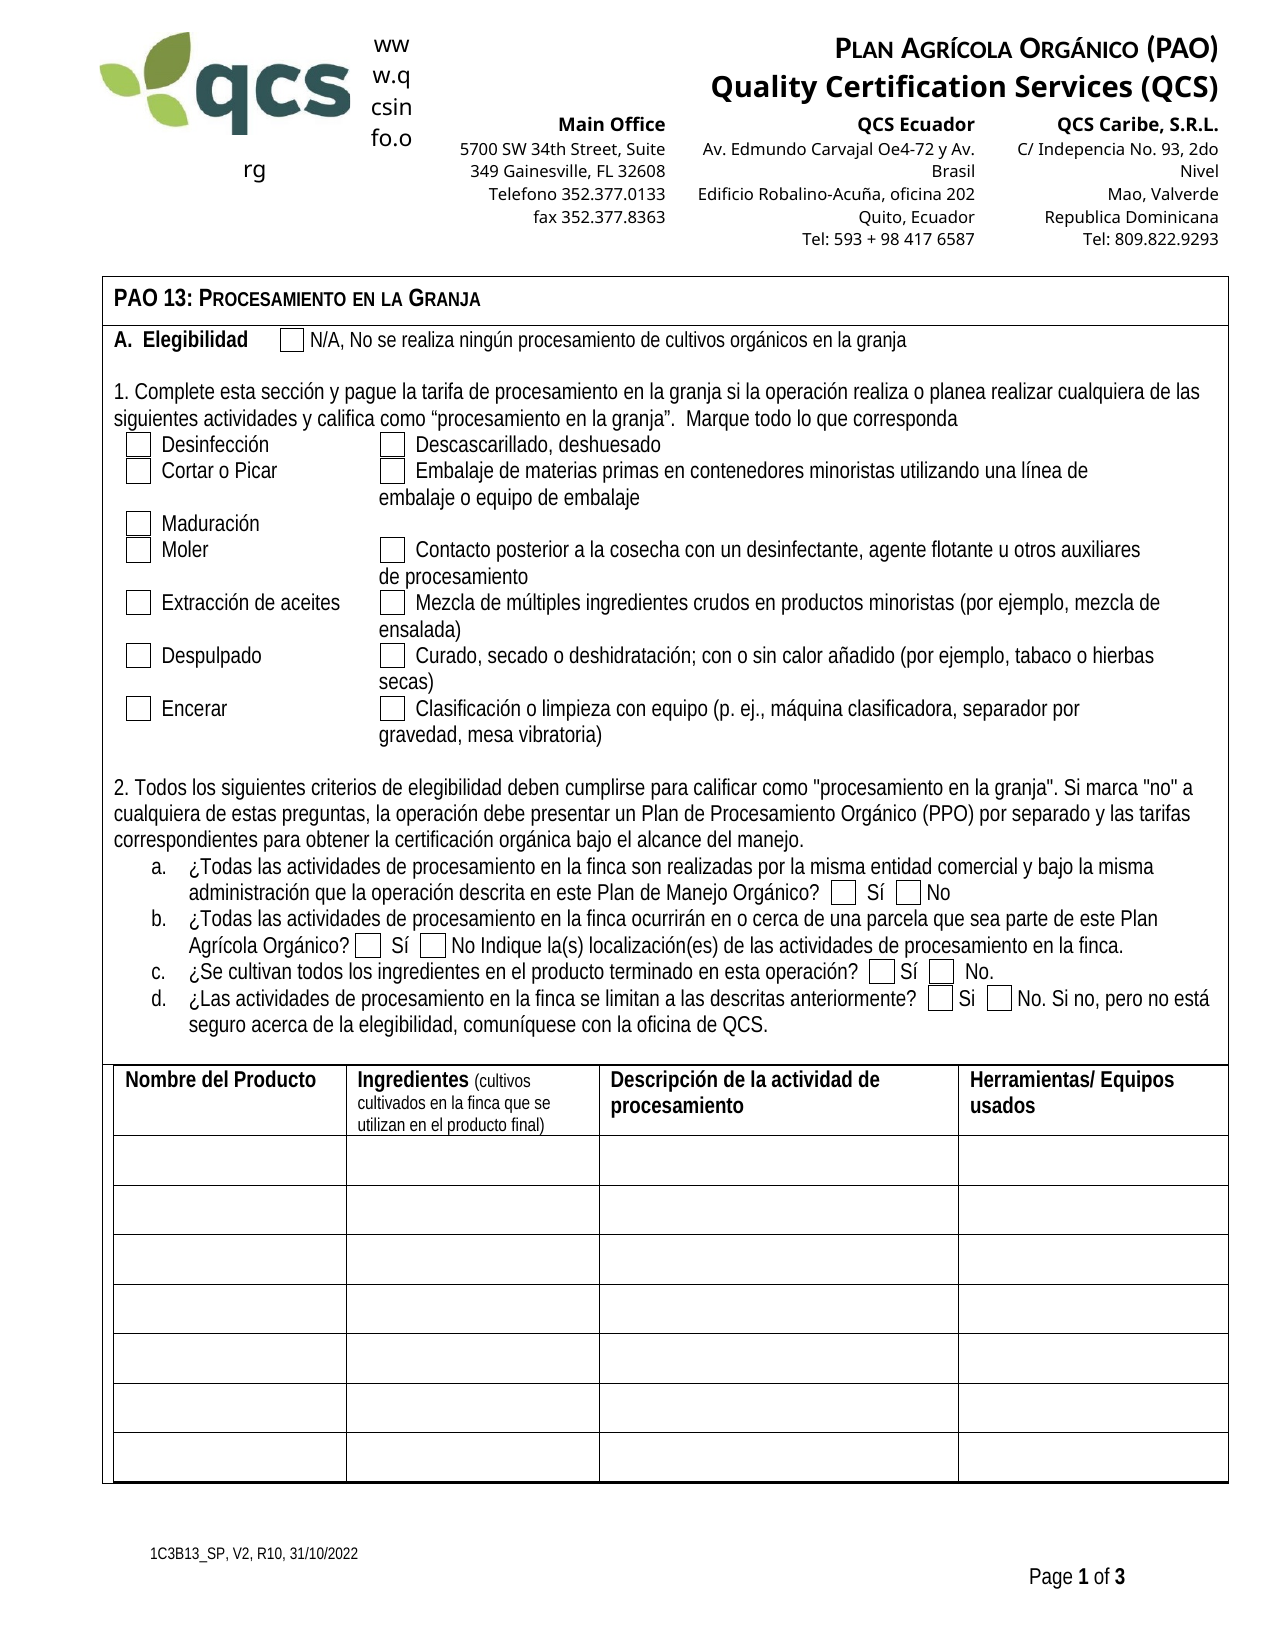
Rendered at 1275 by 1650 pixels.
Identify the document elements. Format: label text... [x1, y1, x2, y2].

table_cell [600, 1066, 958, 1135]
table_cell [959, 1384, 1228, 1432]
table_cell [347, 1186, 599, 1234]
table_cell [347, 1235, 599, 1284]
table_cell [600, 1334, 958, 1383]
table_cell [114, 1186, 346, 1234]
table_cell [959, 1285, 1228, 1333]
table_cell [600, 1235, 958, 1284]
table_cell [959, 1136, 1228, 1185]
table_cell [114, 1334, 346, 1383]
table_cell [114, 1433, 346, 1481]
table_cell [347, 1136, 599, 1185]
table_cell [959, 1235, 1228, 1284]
table_cell A. Elegibilidad N/A, No se realiza ningún procesamiento de cultivos orgánicos en la granja 1. Complete esta sección y pague la tarifa de procesamiento en la granja si la operación realiza o planea realizar cualquiera de las siguientes actividades y califica como “procesamiento en la granja”. Marque todo lo que corresponda 2. Todos los siguientes criterios de elegibilidad deben cumplirse para calificar como "procesamiento en la granja". Si marca "no" a cualquiera de estas preguntas, la operación debe presentar un Plan de Procesamiento Orgánico (PPO) por separado y las tarifas correspondientes para obtener la certificación orgánica bajo el alcance del manejo. ¿Todas las actividades de procesamiento en la finca son realizadas por la misma entidad comercial y bajo la misma administración que la operación descrita en este Plan de Manejo Orgánico? Sí No ¿Todas las actividades de procesamiento en la finca ocurrirán en o cerca de una parcela que sea parte de este Plan Agrícola Orgánico? Sí No Indique la(s) localización(es) de las actividades de procesamiento en la finca. ¿Se cultivan todos los ingredientes en el producto terminado en esta operación? Sí No. ¿Las actividades de procesamiento en la finca se limitan a las descritas anteriormente? Si No. Si no, pero no está seguro acerca de la elegibilidad, comuníquese con la oficina de QCS. [103, 326, 1228, 1063]
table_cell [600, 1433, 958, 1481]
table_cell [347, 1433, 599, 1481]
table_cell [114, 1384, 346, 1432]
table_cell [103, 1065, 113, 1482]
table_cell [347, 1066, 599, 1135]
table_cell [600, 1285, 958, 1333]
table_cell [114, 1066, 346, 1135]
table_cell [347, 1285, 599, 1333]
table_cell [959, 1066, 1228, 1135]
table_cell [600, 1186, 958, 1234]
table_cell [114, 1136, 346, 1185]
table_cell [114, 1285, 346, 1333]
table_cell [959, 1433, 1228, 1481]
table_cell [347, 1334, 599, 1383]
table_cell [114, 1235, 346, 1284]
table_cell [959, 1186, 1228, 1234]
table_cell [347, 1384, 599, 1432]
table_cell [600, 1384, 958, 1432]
picture [99, 32, 351, 135]
table_header PAO 13: Procesamiento en la Granja [103, 277, 1228, 324]
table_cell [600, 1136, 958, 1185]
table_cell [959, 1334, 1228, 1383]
